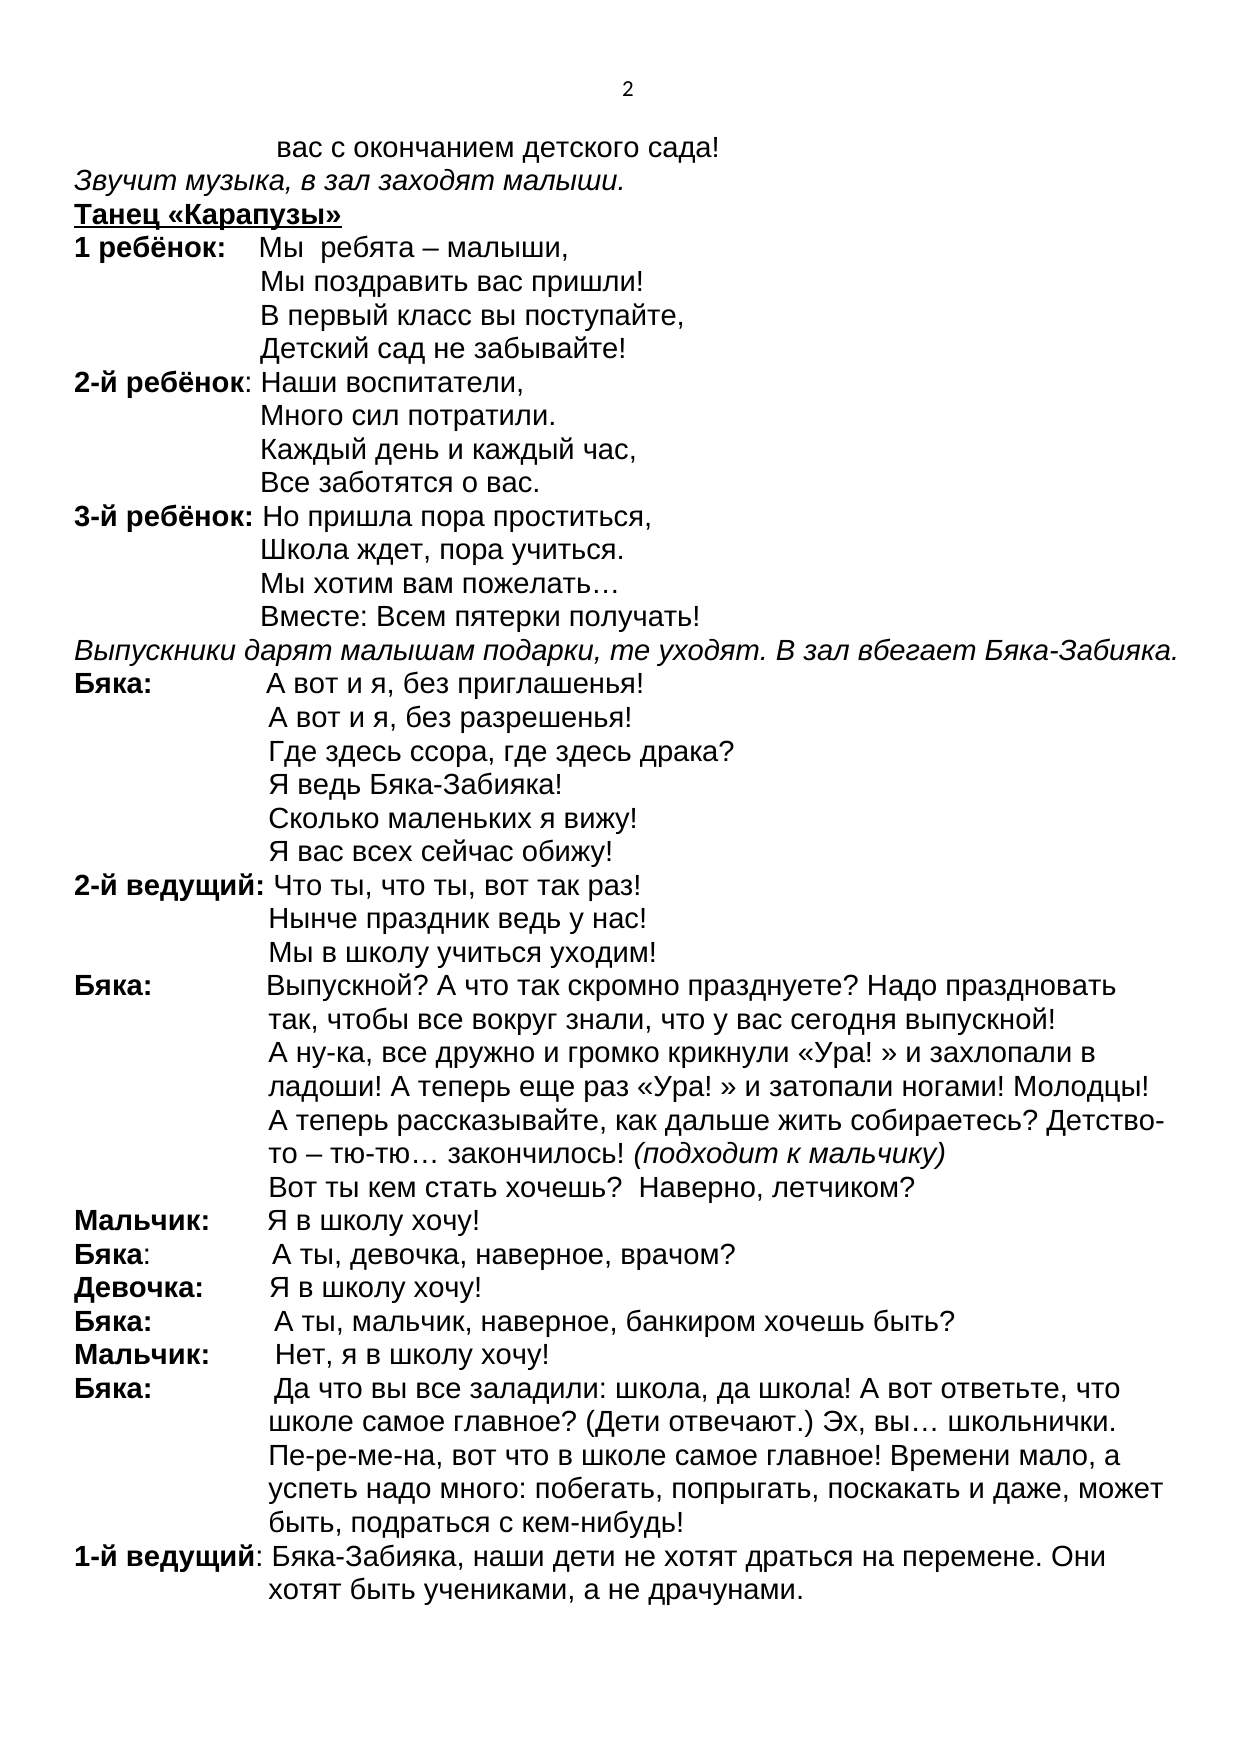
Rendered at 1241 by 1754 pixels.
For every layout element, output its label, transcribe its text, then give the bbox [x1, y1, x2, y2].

text Я ведь Бяка-Забияка! [74, 767, 1181, 801]
text А вот и я, без разрешенья! [74, 700, 1181, 733]
text Пе-ре-ме-на, вот что в школе самое главное! Времени мало, а [74, 1438, 1181, 1471]
text Бяка: А ты, мальчик, наверное, банкиром хочешь быть? [74, 1304, 1181, 1337]
text Мы хотим вам пожелать… [74, 566, 1181, 599]
text так, чтобы все вокруг знали, что у вас сегодня выпускной! [74, 1002, 1181, 1035]
text В первый класс вы поступайте, [74, 297, 1181, 331]
text Бяка: Выпускной? А что так скромно празднуете? Надо праздновать [74, 968, 1181, 1002]
text Вместе: Всем пятерки получать! [74, 599, 1181, 633]
text Звучит музыка, в зал заходят малыши. [74, 163, 1181, 197]
text А теперь рассказывайте, как дальше жить собираетесь? Детство- [74, 1102, 1181, 1136]
text хотят быть учениками, а не драчунами. [74, 1572, 1181, 1606]
text Где здесь ссора, где здесь драка? [74, 733, 1181, 767]
text Школа ждет, пора учиться. [74, 532, 1181, 566]
text Бяка: А вот и я, без приглашенья! [74, 666, 1181, 700]
text Детский сад не забывайте! [74, 331, 1181, 364]
text А ну-ка, все дружно и громко крикнули «Ура! » и захлопали в [74, 1035, 1181, 1069]
text успеть надо много: побегать, попрыгать, поскакать и даже, может [74, 1471, 1181, 1505]
text Бяка: Да что вы все заладили: школа, да школа! А вот ответьте, что [74, 1371, 1181, 1404]
text Каждый день и каждый час, [74, 432, 1181, 465]
text 2-й ребёнок: Наши воспитатели, [74, 364, 1181, 398]
text Все заботятся о вас. [74, 465, 1181, 499]
text Выпускники дарят малышам подарки, те уходят. В зал вбегает Бяка-Забияка. [74, 633, 1181, 666]
text Танец «Карапузы» [74, 197, 1181, 230]
text Нынче праздник ведь у нас! [74, 901, 1181, 935]
text то – тю-тю… закончилось! (подходит к мальчику) [74, 1136, 1181, 1169]
text Мальчик: Нет, я в школу хочу! [74, 1337, 1181, 1371]
text Бяка: А ты, девочка, наверное, врачом? [74, 1237, 1181, 1270]
text вас с окончанием детского сада! [74, 130, 1181, 163]
text 3-й ребёнок: Но пришла пора проститься, [74, 499, 1181, 532]
text Я вас всех сейчас обижу! [74, 834, 1181, 868]
text Мальчик: Я в школу хочу! [74, 1203, 1181, 1237]
text ладоши! А теперь еще раз «Ура! » и затопали ногами! Молодцы! [74, 1069, 1181, 1102]
text Мы поздравить вас пришли! [74, 264, 1181, 297]
text Сколько маленьких я вижу! [74, 801, 1181, 834]
text 1-й ведущий: Бяка-Забияка, наши дети не хотят драться на перемене. Они [74, 1538, 1181, 1572]
text школе самое главное? (Дети отвечают.) Эх, вы… школьнички. [74, 1404, 1181, 1438]
text Девочка: Я в школу хочу! [74, 1270, 1181, 1304]
text 2-й ведущий: Что ты, что ты, вот так раз! [74, 868, 1181, 901]
text Мы в школу учиться уходим! [74, 935, 1181, 968]
text быть, подраться с кем-нибудь! [74, 1505, 1181, 1538]
text Много сил потратили. [74, 398, 1181, 432]
text Вот ты кем стать хочешь? Наверно, летчиком? [74, 1169, 1181, 1203]
text 1 ребёнок: Мы ребята – малыши, [74, 230, 1181, 264]
